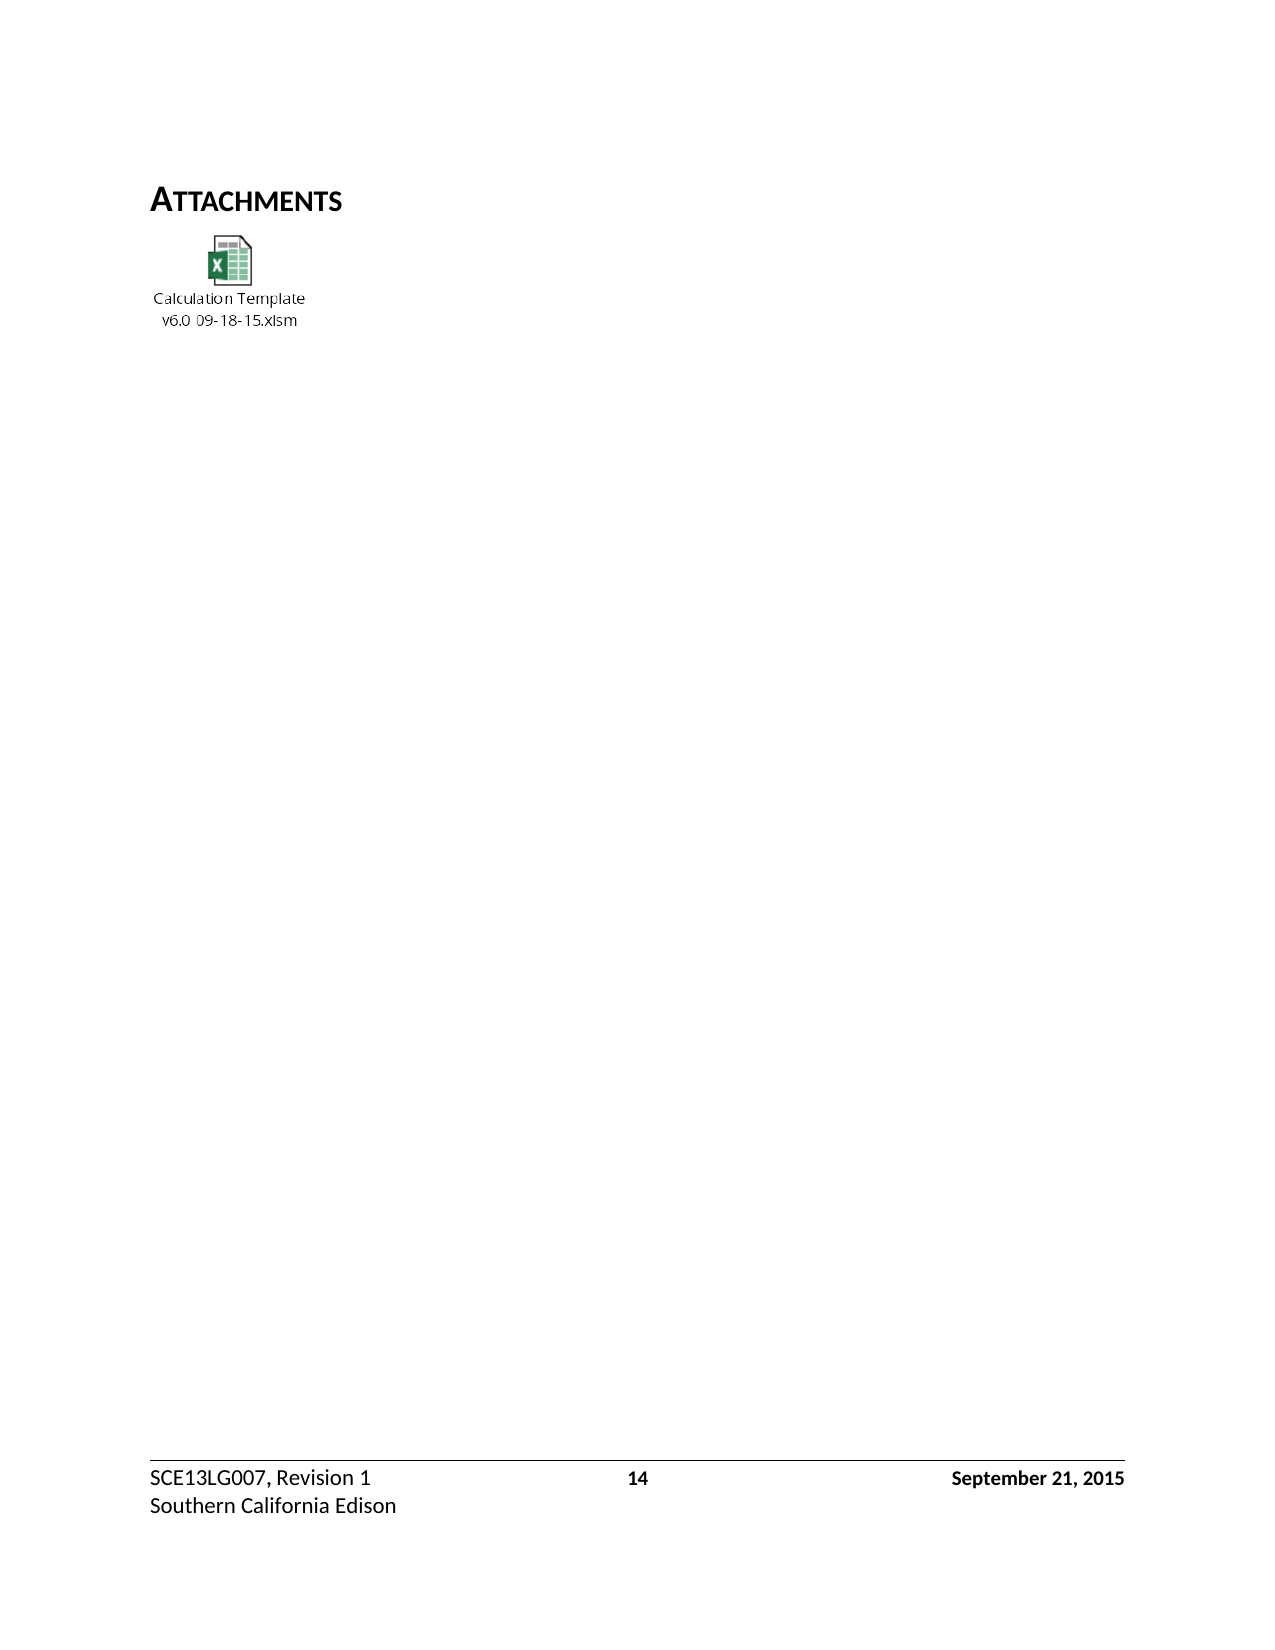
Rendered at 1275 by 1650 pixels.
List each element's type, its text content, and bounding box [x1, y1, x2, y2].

subtitle Attachments [150, 175, 1125, 221]
